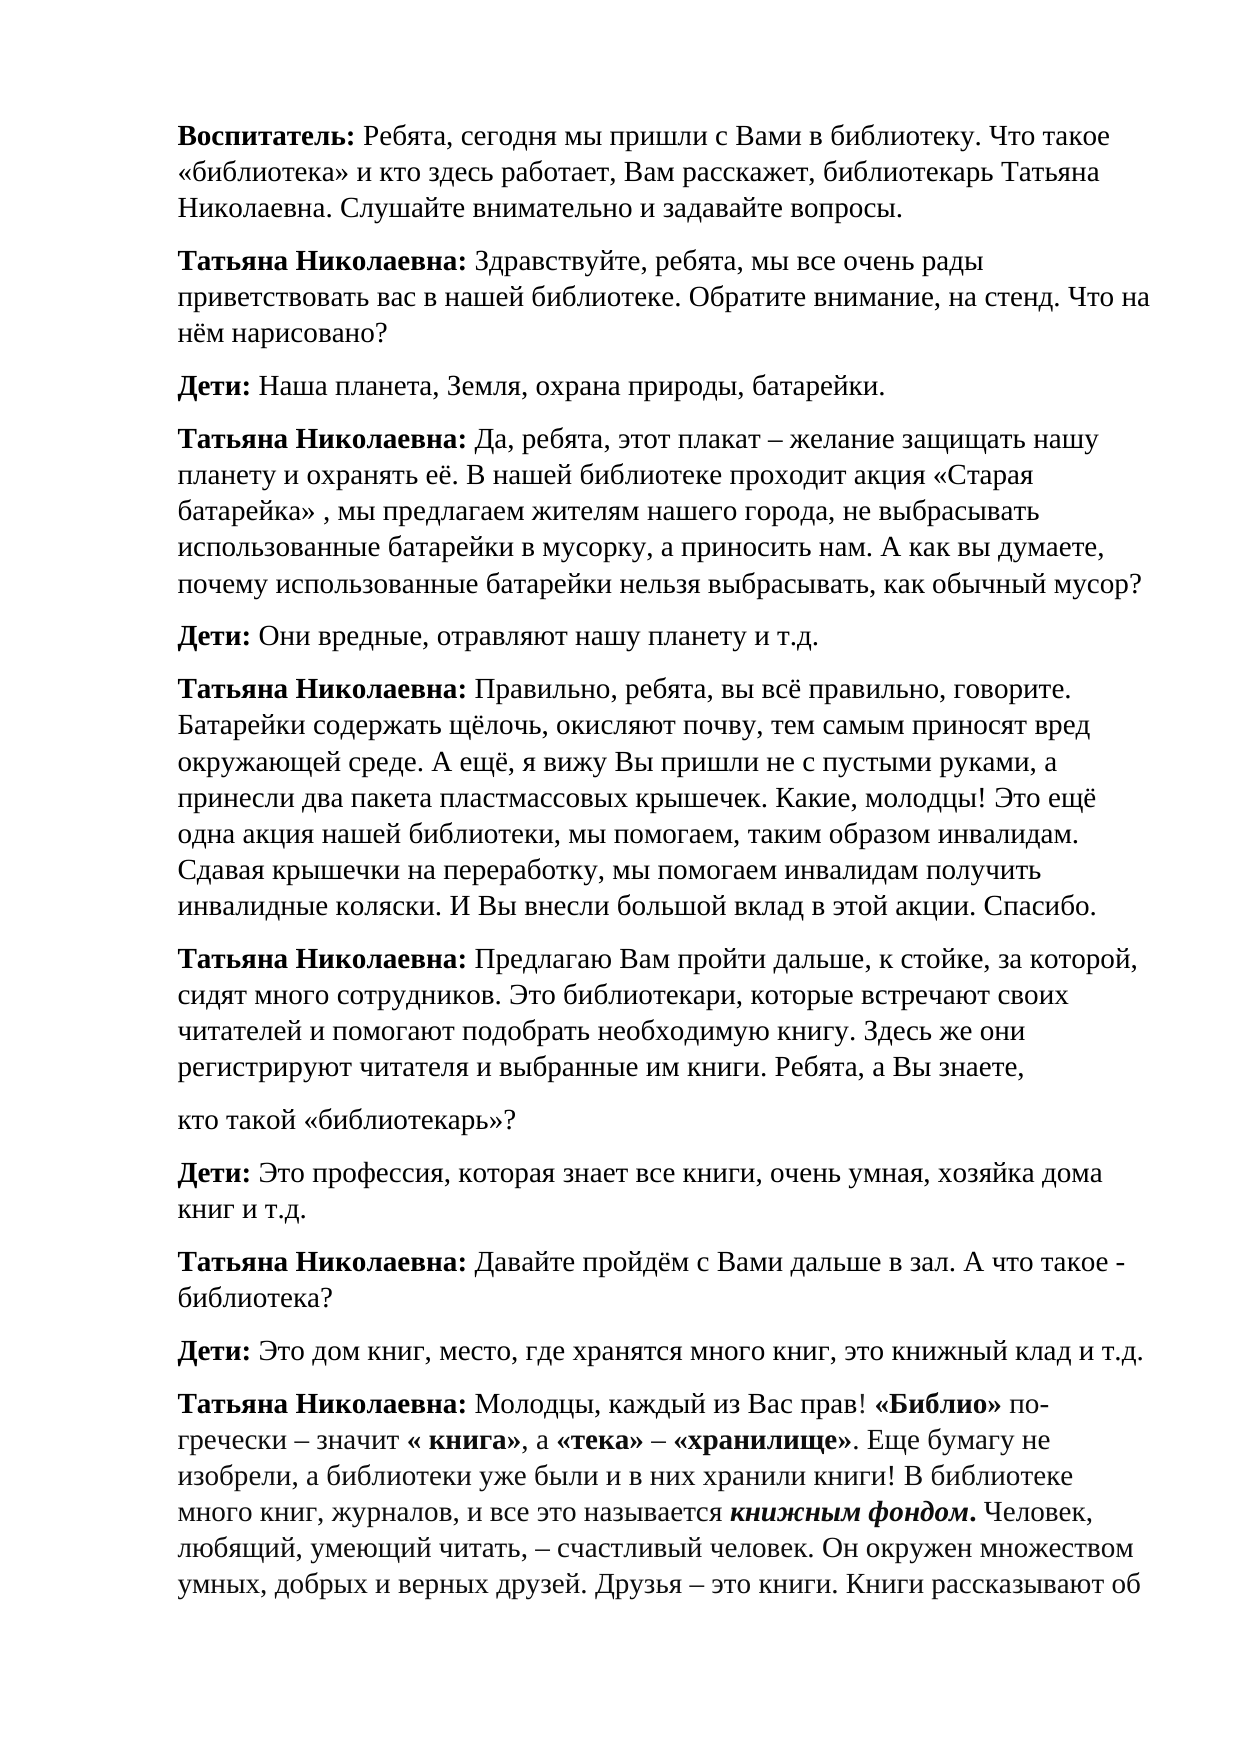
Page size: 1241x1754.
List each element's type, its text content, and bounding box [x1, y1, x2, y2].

text Дети: Это профессия, которая знает все книги, очень умная, хозяйка дома книг и т.д. [177, 1155, 1152, 1225]
text Татьяна Николаевна: Здравствуйте, ребята, мы все очень рады приветствовать вас в нашей библиотеке. Обратите внимание, на стенд. Что на нём нарисовано? [177, 243, 1152, 349]
text Дети: Это дом книг, место, где хранятся много книг, это книжный клад и т.д. [177, 1333, 1152, 1367]
text кто такой «библиотекарь»? [177, 1102, 1152, 1136]
text Дети: Они вредные, отравляют нашу планету и т.д. [177, 618, 1152, 652]
text Татьяна Николаевна: Да, ребята, этот плакат – желание защищать нашу планету и охранять её. В нашей библиотеке проходит акция «Старая батарейка» , мы предлагаем жителям нашего города, не выбрасывать использованные батарейки в мусорку, а приносить нам. А как вы думаете, почему использованные батарейки нельзя выбрасывать, как обычный мусор? [177, 421, 1152, 599]
text Татьяна Николаевна: Давайте пройдём с Вами дальше в зал. А что такое - библиотека? [177, 1244, 1152, 1314]
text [177, 1386, 1152, 1600]
text Дети: Наша планета, Земля, охрана природы, батарейки. [177, 368, 1152, 402]
text Татьяна Николаевна: Предлагаю Вам пройти дальше, к стойке, за которой, сидят много сотрудников. Это библиотекари, которые встречают своих читателей и помогают подобрать необходимую книгу. Здесь же они регистрируют читателя и выбранные им книги. Ребята, а Вы знаете, [177, 941, 1152, 1083]
text Воспитатель: Ребята, сегодня мы пришли с Вами в библиотеку. Что такое «библиотека» и кто здесь работает, Вам расскажет, библиотекарь Татьяна Николаевна. Слушайте внимательно и задавайте вопросы. [177, 118, 1152, 224]
text Татьяна Николаевна: Правильно, ребята, вы всё правильно, говорите. Батарейки содержать щёлочь, окисляют почву, тем самым приносят вред окружающей среде. А ещё, я вижу Вы пришли не с пустыми руками, а принесли два пакета пластмассовых крышечек. Какие, молодцы! Это ещё одна акция нашей библиотеки, мы помогаем, таким образом инвалидам. Сдавая крышечки на переработку, мы помогаем инвалидам получить инвалидные коляски. И Вы внесли большой вклад в этой акции. Спасибо. [177, 671, 1152, 922]
